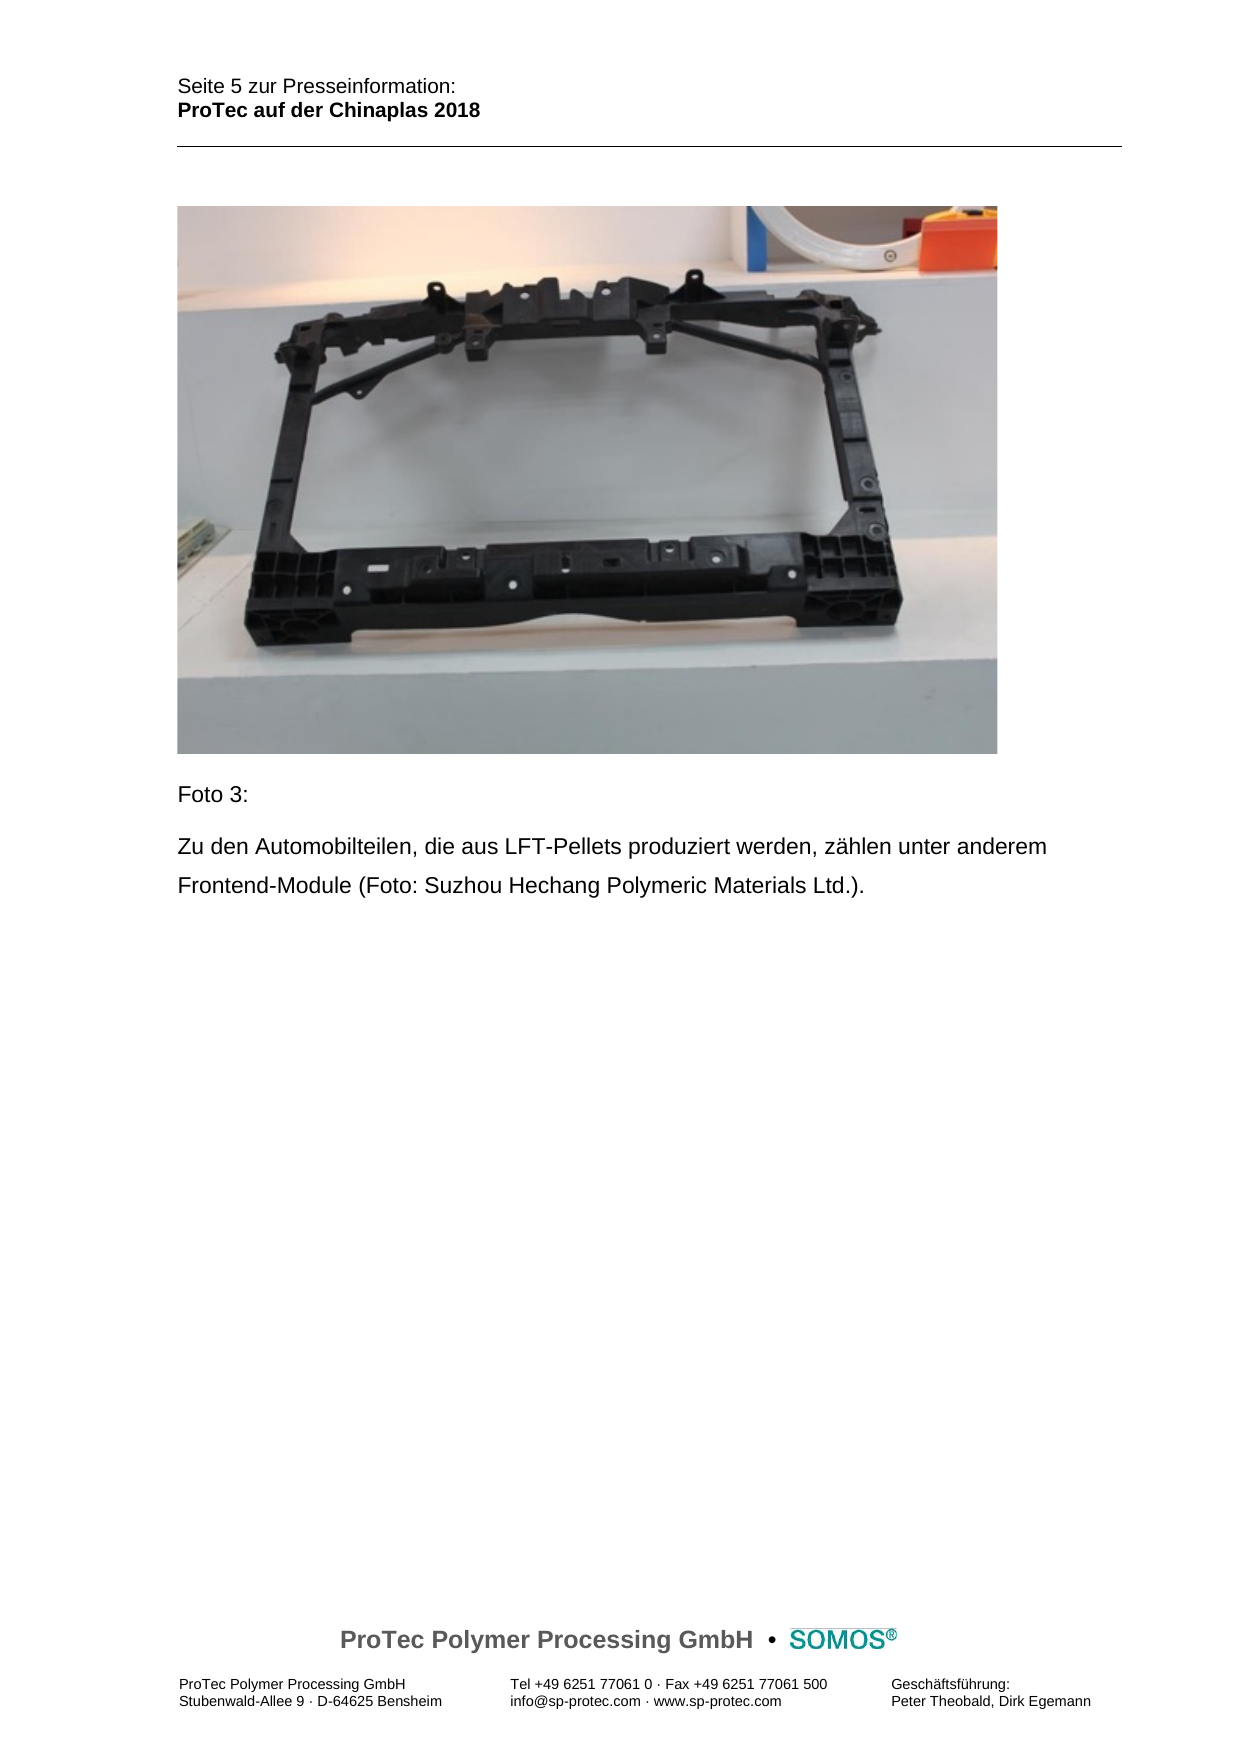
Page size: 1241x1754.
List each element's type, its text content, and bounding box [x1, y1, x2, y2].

text Foto 3: [177, 781, 1122, 807]
text Zu den Automobilteilen, die aus LFT-Pellets produziert werden, zählen unter anderem Frontend-Module (Foto: Suzhou Hechang Polymeric Materials Ltd.). [177, 833, 1122, 899]
picture [177, 206, 998, 754]
picture [790, 1628, 897, 1649]
